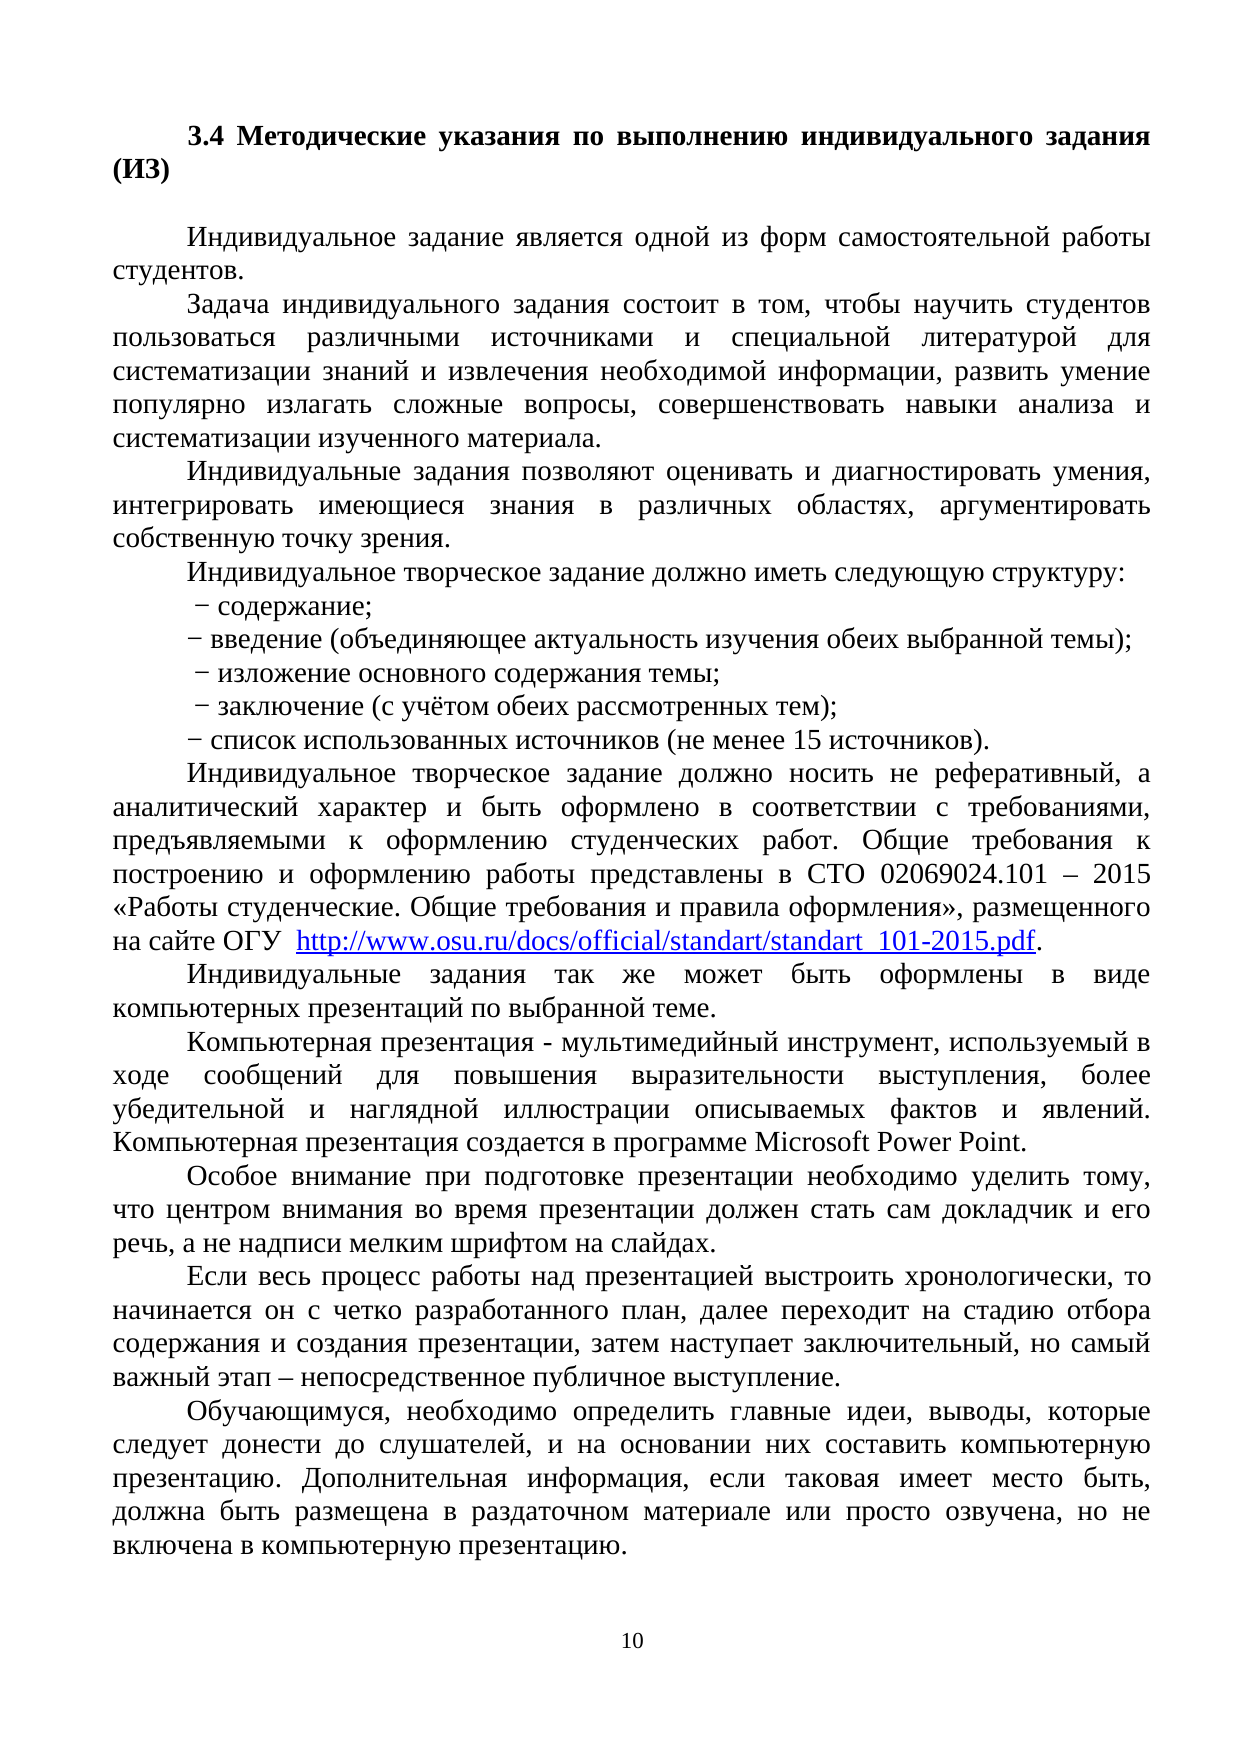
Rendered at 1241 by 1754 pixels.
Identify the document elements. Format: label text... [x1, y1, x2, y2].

text Индивидуальное задание является одной из форм самостоятельной работы студентов. [112, 219, 1152, 286]
text − введение (объединяющее актуальность изучения обеих выбранной темы); [112, 621, 1152, 655]
text Если весь процесс работы над презентацией выстроить хронологически, то начинается он с четко разработанного план, далее переходит на стадию отбора содержания и создания презентации, затем наступает заключительный, но самый важный этап – непосредственное публичное выступление. [112, 1258, 1152, 1393]
text Особое внимание при подготовке презентации необходимо уделить тому, что центром внимания во время презентации должен стать сам докладчик и его речь, а не надписи мелким шрифтом на слайдах. [112, 1158, 1152, 1258]
text Индивидуальные задания так же может быть оформлены в виде компьютерных презентаций по выбранной теме. [112, 957, 1152, 1024]
text Компьютерная презентация - мультимедийный инструмент, используемый в ходе сообщений для повышения выразительности выступления, более убедительной и наглядной иллюстрации описываемых фактов и явлений. Компьютерная презентация создается в программе Microsoft Power Point. [112, 1024, 1152, 1158]
text − заключение (с учётом обеих рассмотренных тем); [112, 688, 1152, 722]
text Индивидуальные задания позволяют оценивать и диагностировать умения, интегрировать имеющиеся знания в различных областях, аргументировать собственную точку зрения. [112, 453, 1152, 554]
text Задача индивидуального задания состоит в том, чтобы научить студентов пользоваться различными источниками и специальной литературой для систематизации знаний и извлечения необходимой информации, развить умение популярно излагать сложные вопросы, совершенствовать навыки анализа и систематизации изученного материала. [112, 286, 1152, 453]
text − изложение основного содержания темы; [112, 655, 1152, 688]
subtitle 3.4 Методические указания по выполнению индивидуального задания (ИЗ) [112, 118, 1152, 185]
text Индивидуальное творческое задание должно носить не реферативный, а аналитический характер и быть оформлено в соответствии с требованиями, предъявляемыми к оформлению студенческих работ. Общие требования к построению и оформлению работы представлены в СТО 02069024.101 – 2015 «Работы студенческие. Общие требования и правила оформления», размещенного на сайте ОГУ http://www.osu.ru/docs/official/standart/standart_101-2015.pdf. [112, 755, 1152, 957]
text Обучающимуся, необходимо определить главные идеи, выводы, которые следует донести до слушателей, и на основании них составить компьютерную презентацию. Дополнительная информация, если таковая имеет место быть, должна быть размещена в раздаточном материале или просто озвучена, но не включена в компьютерную презентацию. [112, 1393, 1152, 1560]
text Индивидуальное творческое задание должно иметь следующую структуру: [112, 554, 1152, 588]
text − список использованных источников (не менее 15 источников). [112, 722, 1152, 755]
text − содержание; [112, 588, 1152, 621]
